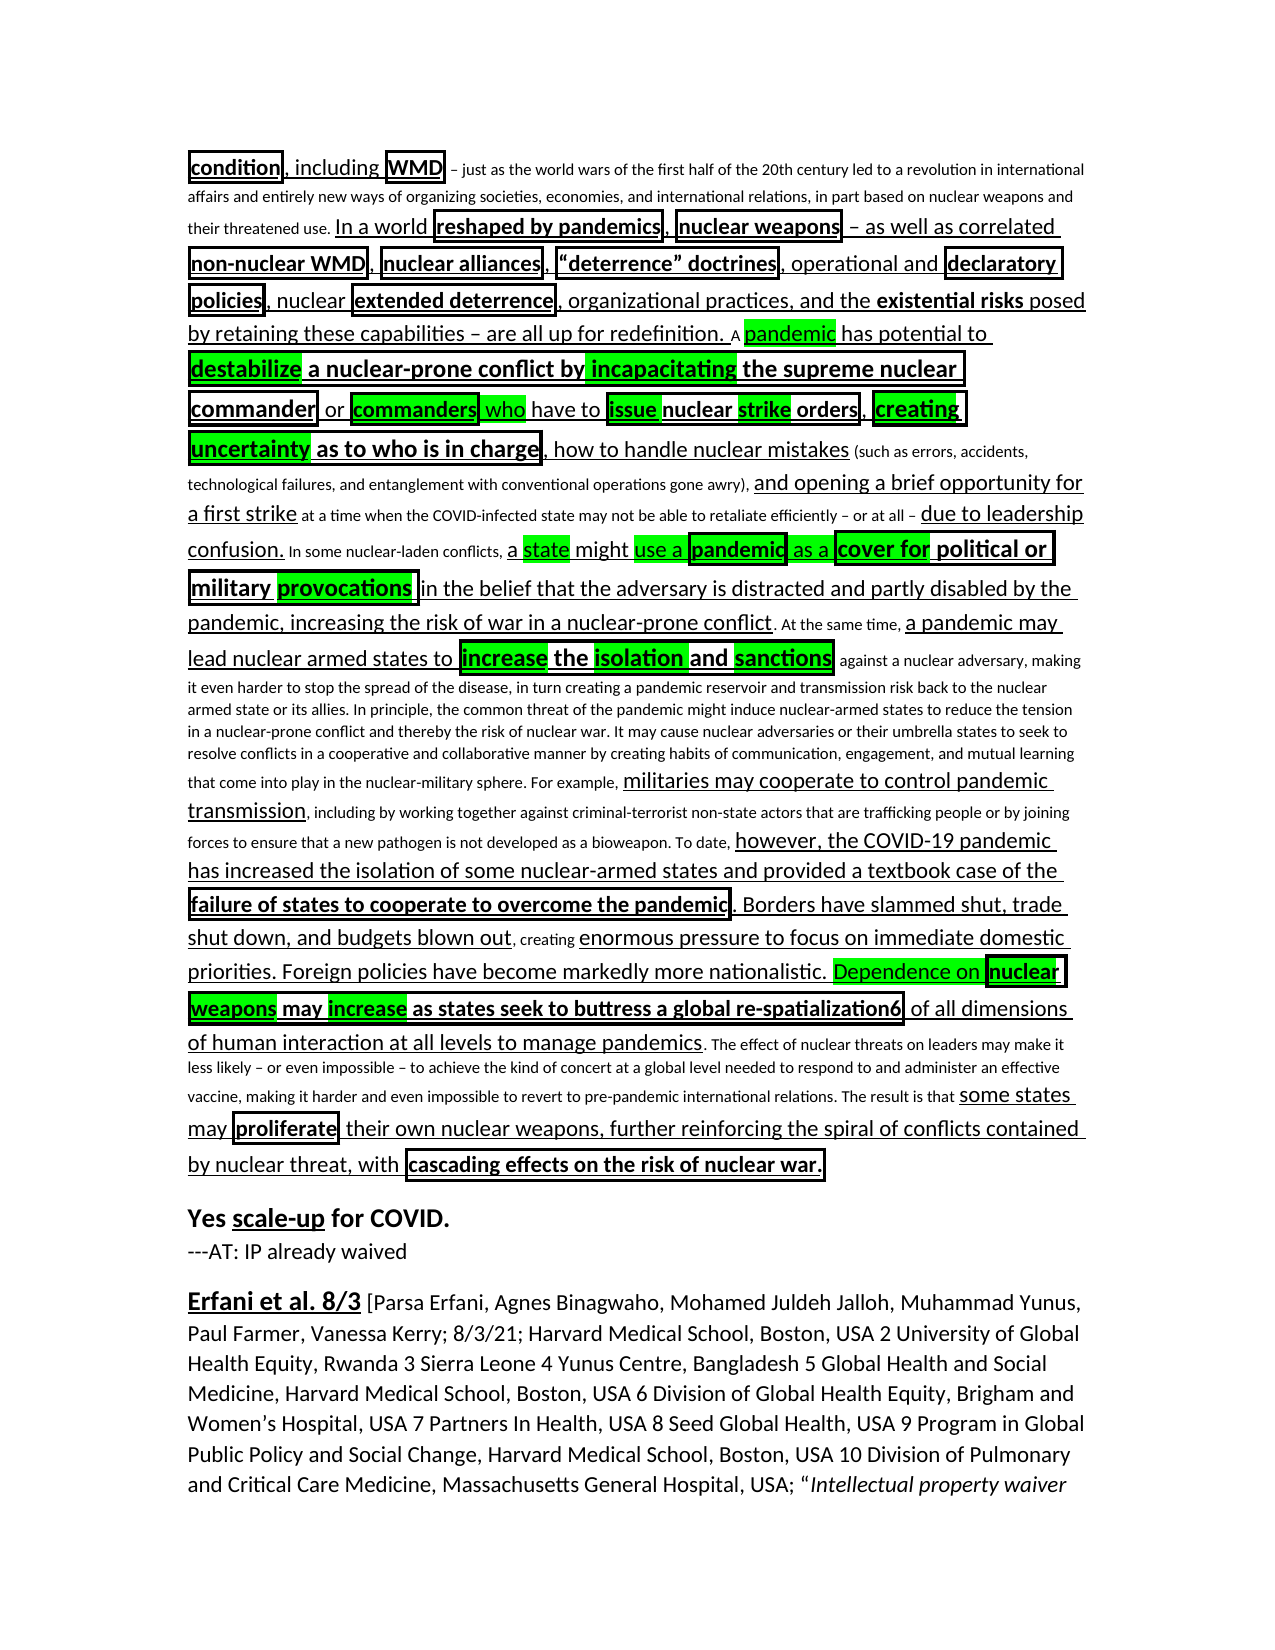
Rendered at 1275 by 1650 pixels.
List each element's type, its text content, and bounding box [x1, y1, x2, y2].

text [187, 150, 1087, 1182]
subtitle Yes scale-up for COVID. [187, 1201, 1087, 1234]
text ---AT: IP already waived [187, 1237, 1087, 1265]
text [187, 1284, 1087, 1498]
